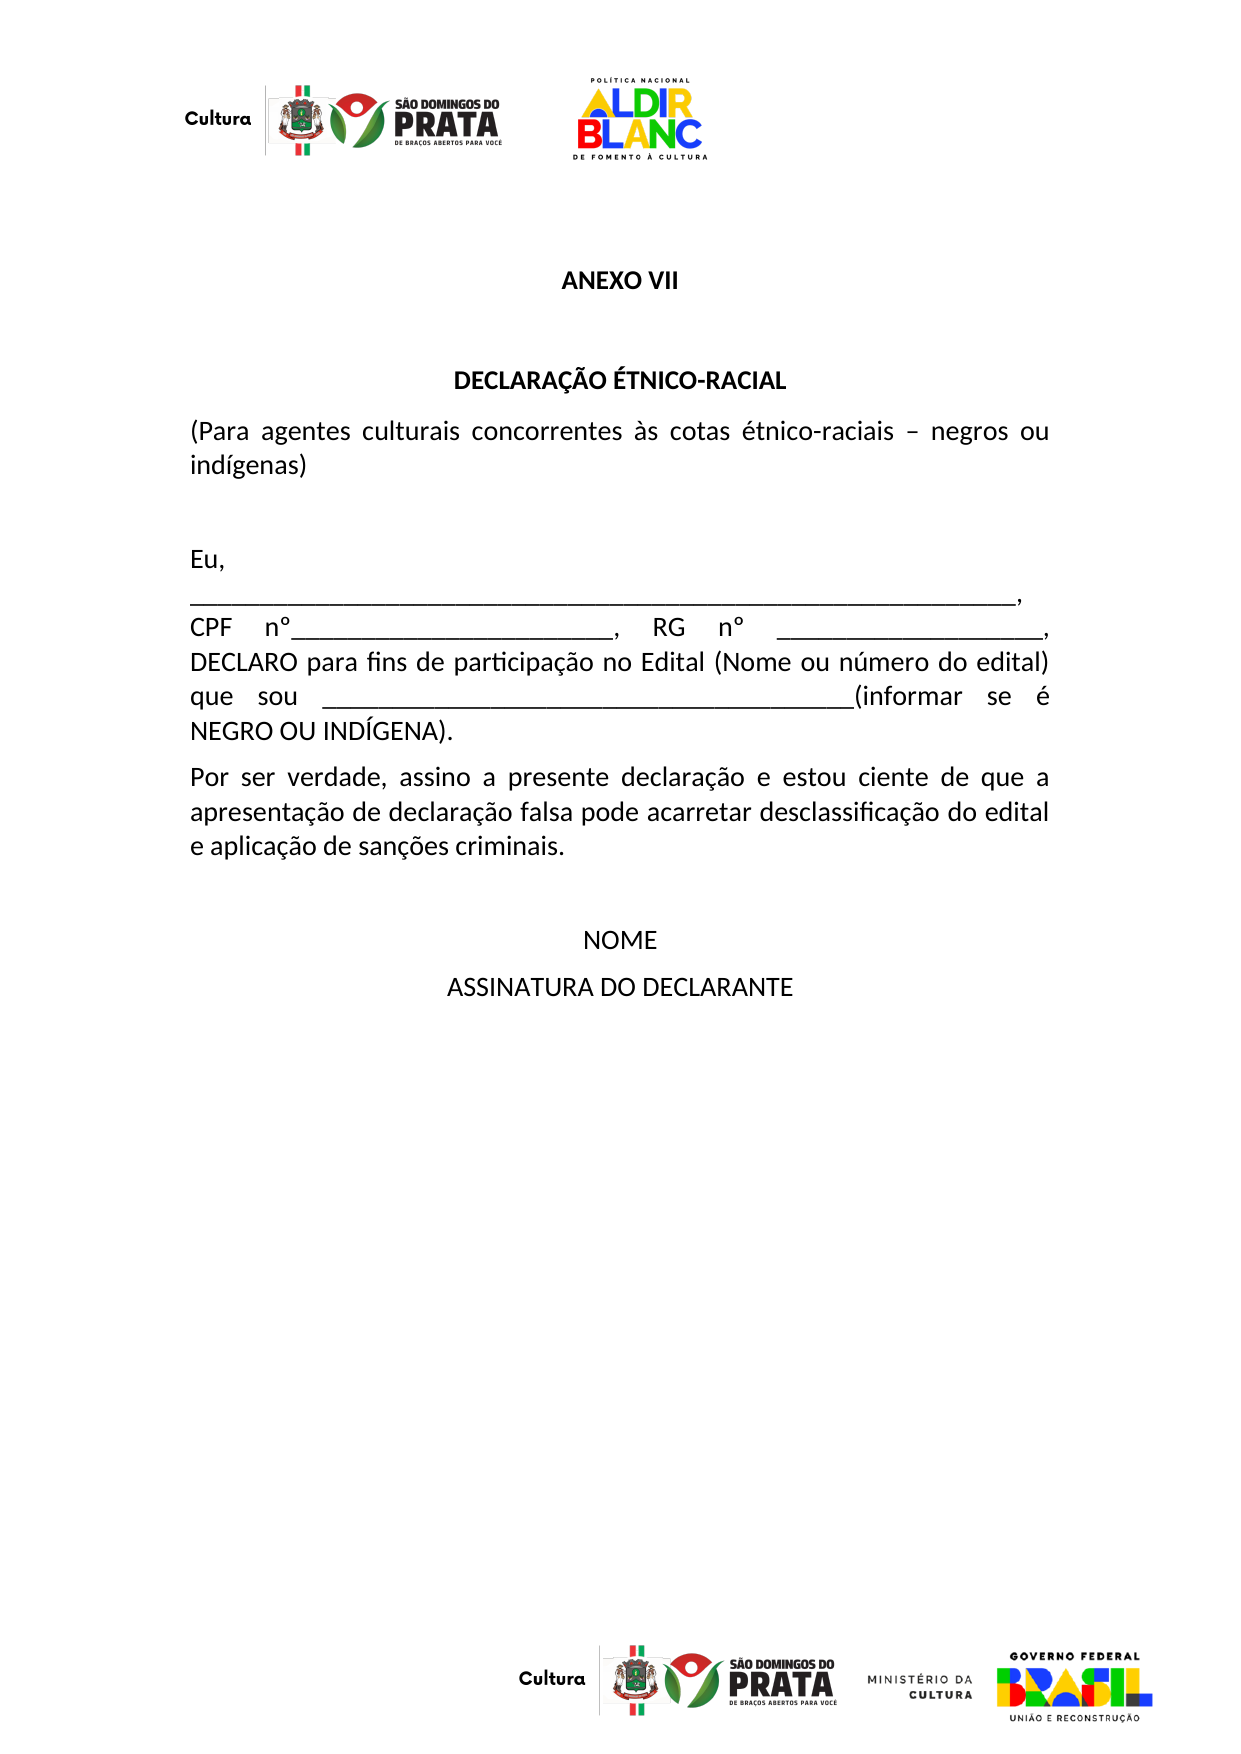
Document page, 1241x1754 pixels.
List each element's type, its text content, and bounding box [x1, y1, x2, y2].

text ANEXO VII [177, 263, 1063, 297]
text (Para agentes culturais concorrentes às cotas étnico-raciais – negros ou indígenas) [190, 413, 1051, 481]
picture [177, 76, 511, 160]
text Por ser verdade, assino a presente declaração e estou ciente de que a apresentação de declaração falsa pode acarretar desclassificação do edital e aplicação de sanções criminais. [190, 759, 1051, 863]
text ASSINATURA DO DECLARANTE [190, 969, 1051, 1003]
picture [571, 69, 710, 168]
text NOME [190, 922, 1051, 956]
text Eu, ___________________________________________________________, CPF nº_______________________, RG nº ___________________, DECLARO para fins de participação no Edital (Nome ou número do edital) que sou ______________________________________(informar se é NEGRO OU INDÍGENA). [190, 541, 1051, 747]
picture [511, 1636, 1187, 1728]
text DECLARAÇÃO ÉTNICO-RACIAL [177, 363, 1063, 396]
